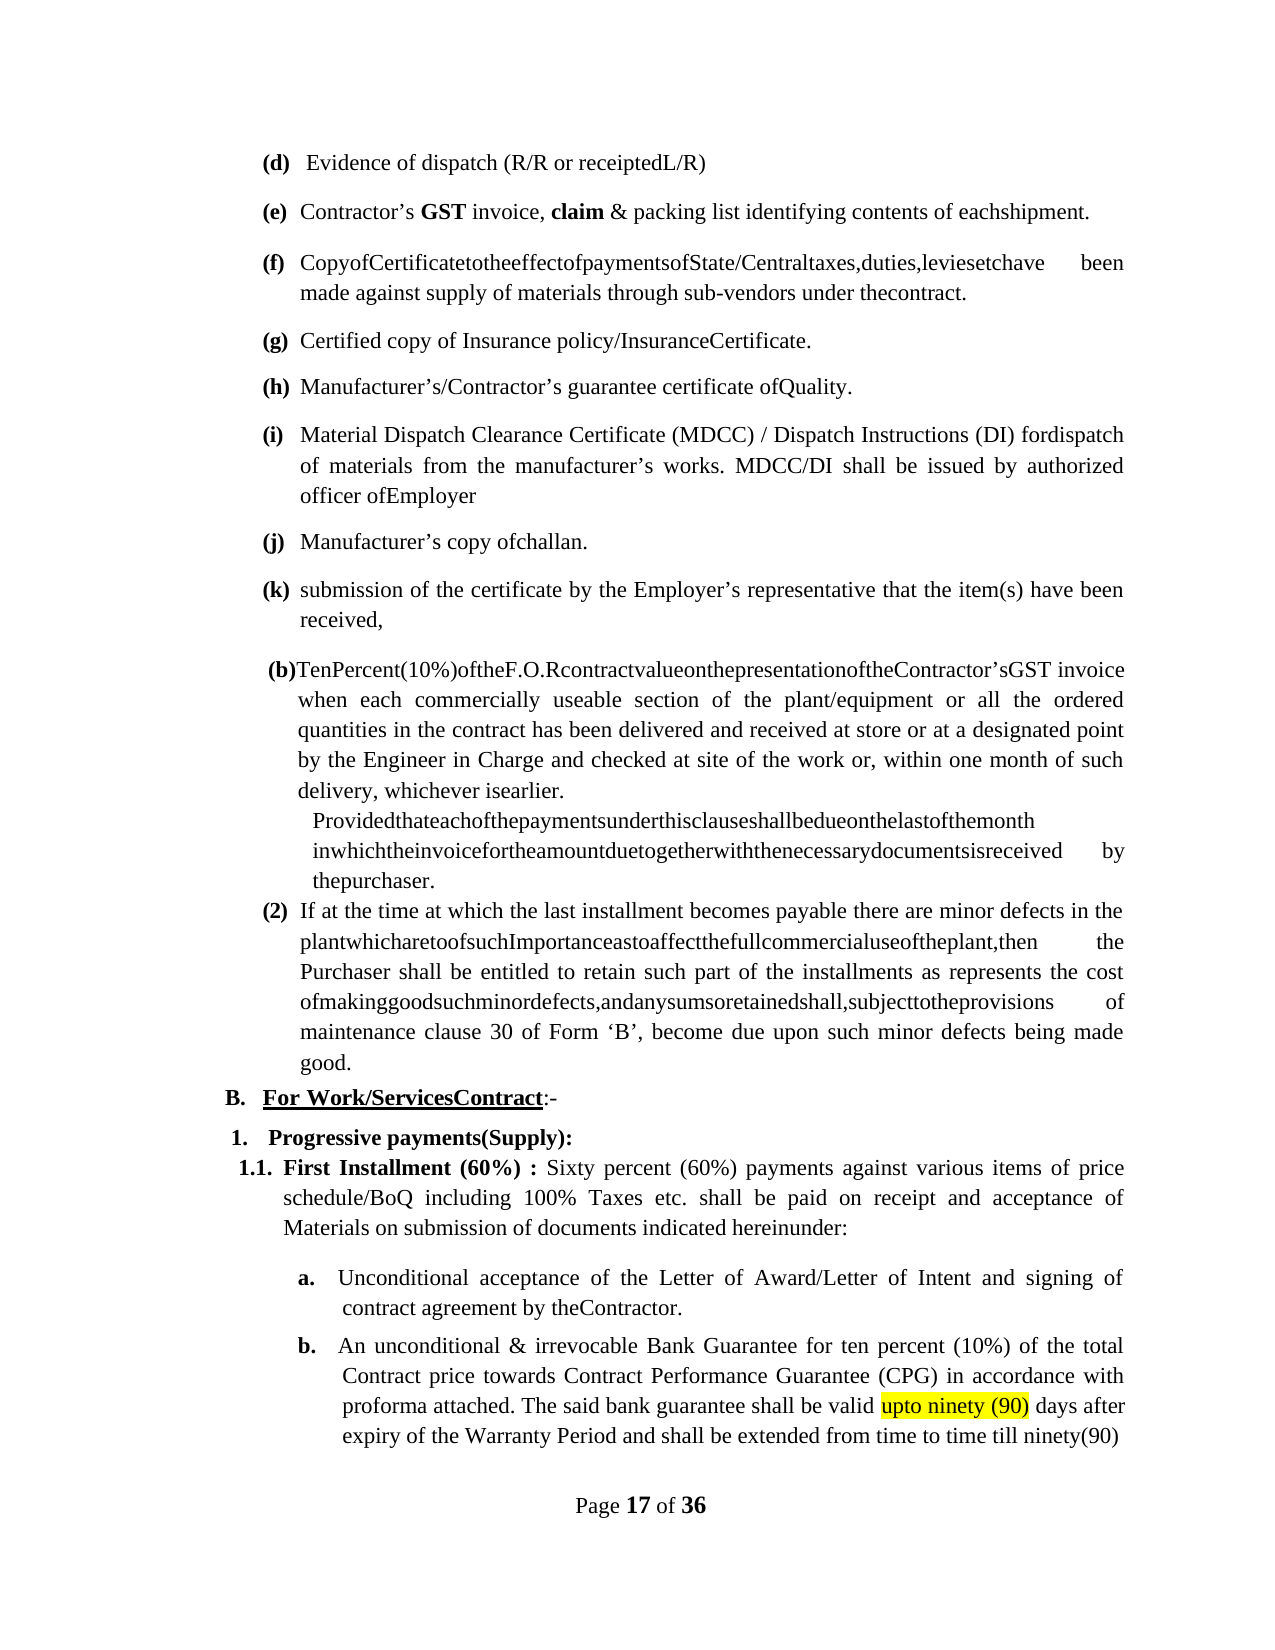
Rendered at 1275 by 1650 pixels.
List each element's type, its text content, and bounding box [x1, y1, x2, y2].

list Unconditional acceptance of the Letter of Award/Letter of Intent and signing of contract agreement by theContractor. [298, 1263, 1124, 1320]
list Manufacturer’s copy ofchallan. [262, 528, 1225, 554]
list CopyofCertificatetotheeffectofpaymentsofState/Centraltaxes,duties,leviesetchave been made against supply of materials through sub-vendors under thecontract. [262, 249, 1125, 306]
list Contractor’s GST invoice, claim & packing list identifying contents of eachshipment. [262, 198, 1225, 224]
list Certified copy of Insurance policy/InsuranceCertificate. [262, 327, 1225, 354]
list An unconditional & irrevocable Bank Guarantee for ten percent (10%) of the total Contract price towards Contract Performance Guarantee (CPG) in accordance with proforma attached. The said bank guarantee shall be valid upto ninety (90) days after expiry of the Warranty Period and shall be extended from time to time till ninety(90) [298, 1332, 1126, 1449]
list First Installment (60%) : Sixty percent (60%) payments against various items of price schedule/BoQ including 100% Taxes etc. shall be paid on receipt and acceptance of Materials on submission of documents indicated hereinunder: [238, 1153, 1125, 1240]
list submission of the certificate by the Employer’s representative that the item(s) have been received, [262, 576, 1125, 633]
list If at the time at which the last installment becomes payable there are minor defects in the plantwhicharetoofsuchImportanceastoaffectthefullcommercialuseoftheplant,then the Purchaser shall be entitled to retain such part of the installments as represents the cost ofmakinggoodsuchminordefects,andanysumsoretainedshall,subjecttotheprovisions of maintenance clause 30 of Form ‘B’, become due upon such minor defects being made good. [262, 898, 1125, 1075]
list Evidence of dispatch (R/R or receiptedL/R) [262, 149, 1225, 176]
list Manufacturer’s/Contractor’s guarantee certificate ofQuality. [262, 373, 1225, 400]
text Providedthateachofthepaymentsunderthisclauseshallbedueonthelastofthemonth inwhichtheinvoicefortheamountduetogetherwiththenecessarydocumentsisreceived by thepurchaser. [312, 807, 1126, 894]
list Material Dispatch Clearance Certificate (MDCC) / Dispatch Instructions (DI) fordispatch of materials from the manufacturer’s works. MDCC/DI shall be issued by authorized officer ofEmployer [262, 422, 1125, 508]
subtitle For Work/ServicesContract:- [225, 1084, 1225, 1111]
list Progressive payments(Supply): [231, 1124, 1225, 1150]
text (b)TenPercent(10%)oftheF.O.RcontractvalueonthepresentationoftheContractor’sGST invoice when each commercially useable section of the plant/equipment or all the ordered quantities in the contract has been delivered and received at store or at a designated point by the Engineer in Charge and checked at site of the work or, within one month of such delivery, whichever isearlier. [268, 656, 1126, 803]
